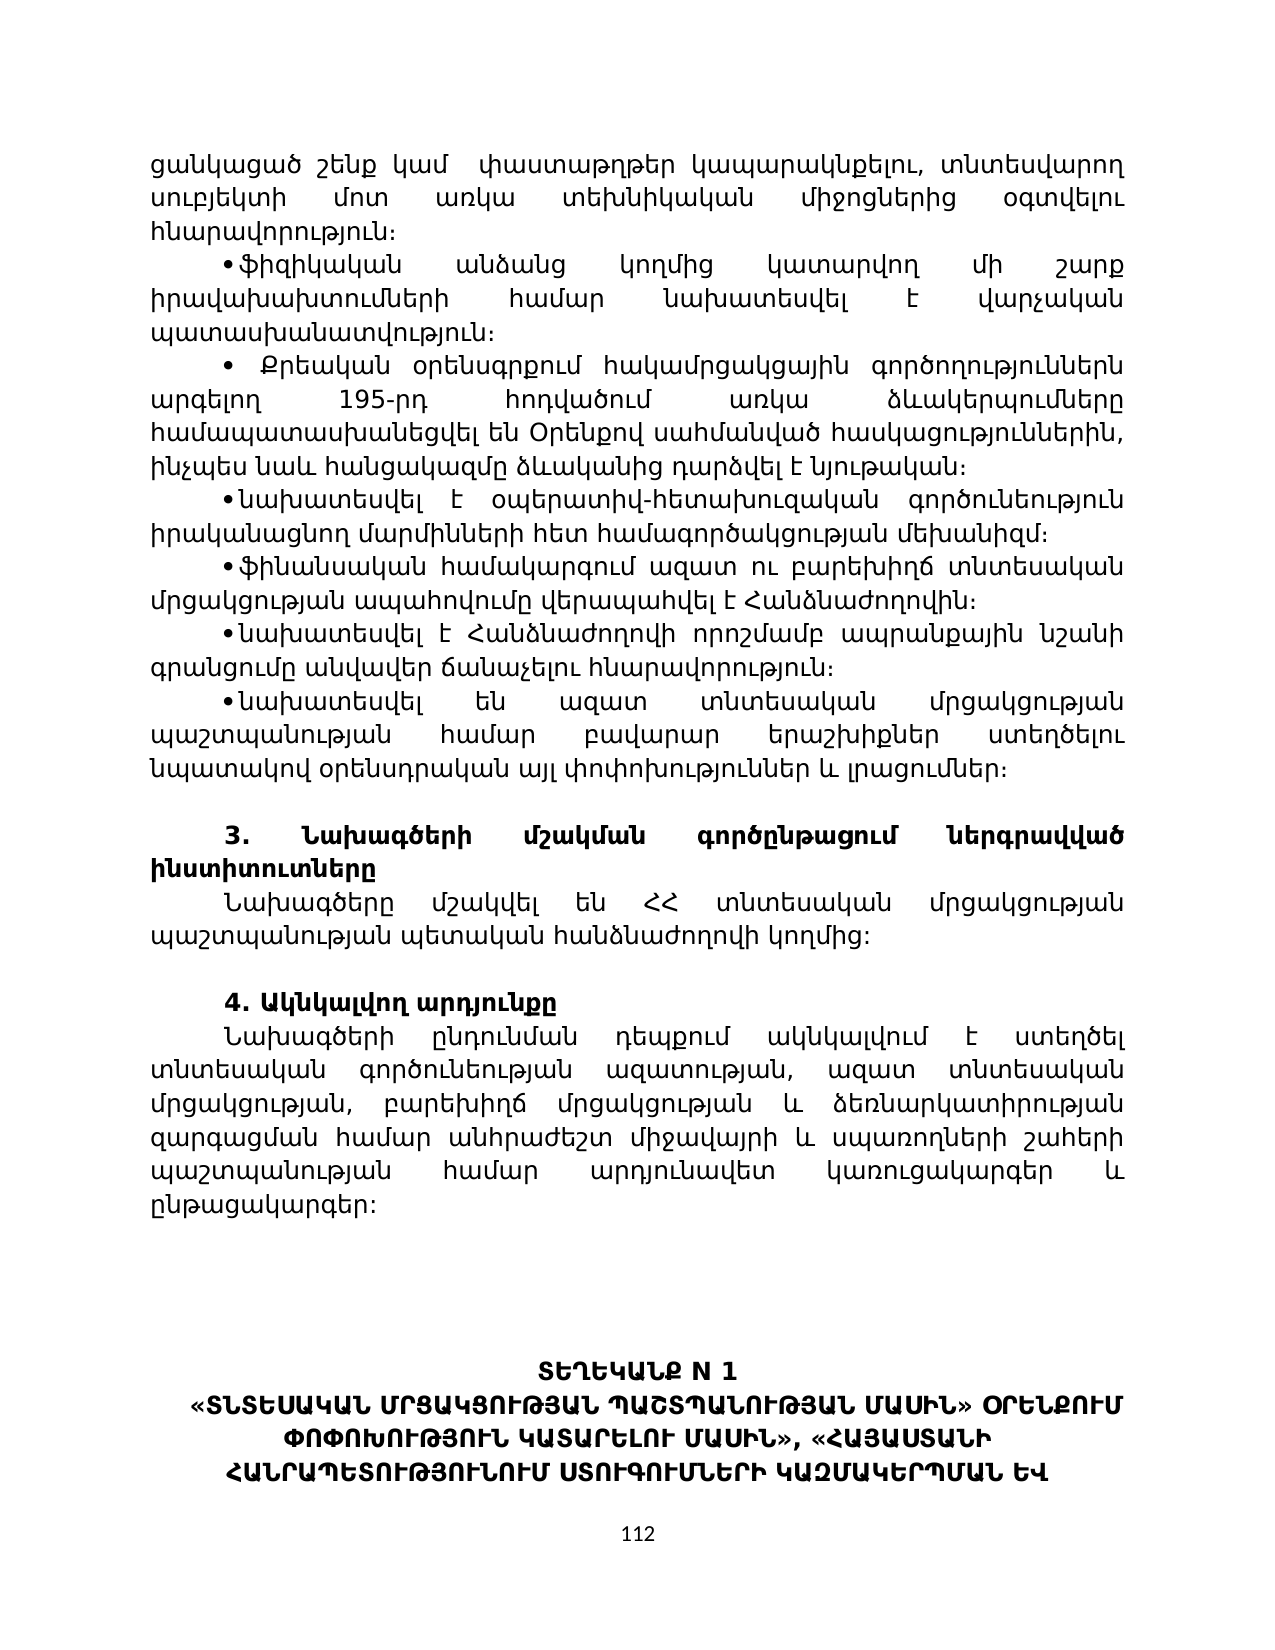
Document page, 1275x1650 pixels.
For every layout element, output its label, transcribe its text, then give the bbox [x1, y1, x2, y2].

list նախատեսվել է Հանձնաժողովի որոշմամբ ապրանքային նշանի գրանցումը անվավեր ճանաչելու հնարավորություն։ [150, 619, 1125, 682]
text Նախագծերի ընդունման դեպքում ակնկալվում է ստեղծել տնտեսական գործունեության ազատության, ազատ տնտեսական մրցակցության, բարեխիղճ մրցակցության և ձեռնարկատիրության զարգացման համար անհրաժեշտ միջավայրի և սպառողների շահերի պաշտպանության համար արդյունավետ կառուցակարգեր և ընթացակարգեր: [150, 1152, 1125, 1219]
list ֆինանսական համակարգում ազատ ու բարեխիղճ տնտեսական մրցակցության ապահովումը վերապահվել է Հանձնաժողովին։ [150, 552, 1125, 615]
list նախատեսվել է օպերատիվ-հետախուզական գործունեություն իրականացնող մարմինների հետ համագործակցության մեխանիզմ։ [150, 485, 1125, 548]
list նախատեսվել են ազատ տնտեսական մրցակցության պաշտպանության համար բավարար երաշխիքներ ստեղծելու նպատակով օրենսդրական այլ փոփոխություններ և լրացումներ։ [150, 687, 1125, 783]
text 3. Նախագծերի մշակման գործընթացում ներգրավված ինստիտուտները [150, 821, 1125, 883]
text Նախագծերի ընդունման դեպքում ակնկալվում է ստեղծել տնտեսական գործունեության ազատության, ազատ տնտեսական մրցակցության, բարեխիղճ մրցակցության և ձեռնարկատիրության զարգացման համար անհրաժեշտ միջավայրի և սպառողների շահերի պաշտպանության համար արդյունավետ կառուցակարգեր և ընթացակարգեր: [150, 1022, 1125, 1089]
text Նախագծերը մշակվել են ՀՀ տնտեսական մրցակցության պաշտպանության պետական հանձնաժողովի կողմից: [150, 888, 1125, 951]
text ՏԵՂԵԿԱՆՔ N 1 [150, 1357, 1125, 1387]
list ֆիզիկական անձանց կողմից կատարվող մի շարք իրավախախտումների համար նախատեսվել է վարչական պատասխանատվություն։ [150, 251, 1125, 347]
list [150, 150, 1125, 246]
text 4. Ակնկալվող արդյունքը [150, 988, 1125, 1018]
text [150, 1391, 1125, 1487]
list Քրեական օրենսգրքում հակամրցակցային գործողություններն արգելող 195-րդ հոդվածում առկա ձևակերպումները համապատասխանեցվել են Օրենքով սահմանված հասկացություններին, ինչպես նաև հանցակազմը ձևականից դարձվել է նյութական։ [150, 351, 1125, 481]
